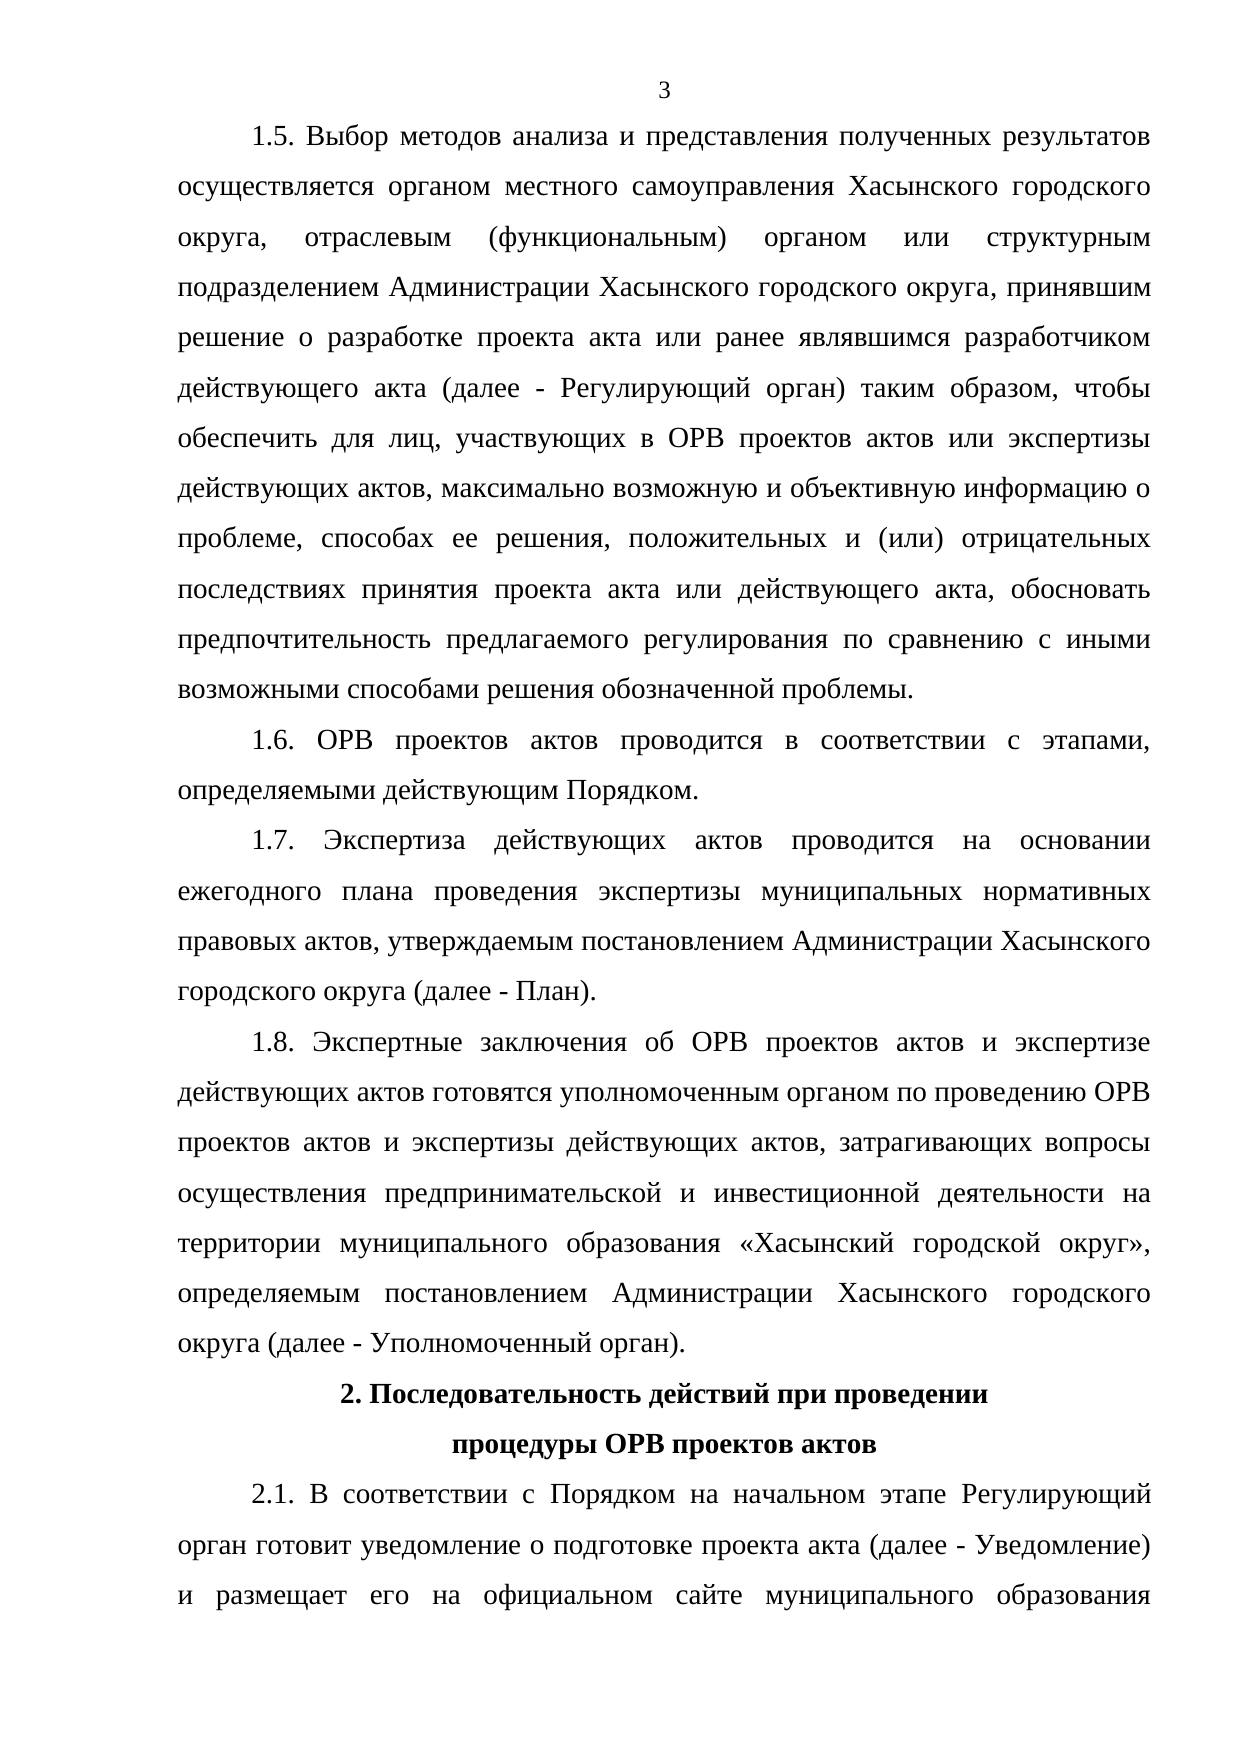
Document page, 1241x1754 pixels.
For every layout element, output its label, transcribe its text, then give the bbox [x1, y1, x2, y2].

text 1.8. Экспертные заключения об ОРВ проектов актов и экспертизе действующих актов готовятся уполномоченным органом по проведению ОРВ проектов актов и экспертизы действующих актов, затрагивающих вопросы осуществления предпринимательской и инвестиционной деятельности на территории муниципального образования «Хасынский городской округ», определяемым постановлением Администрации Хасынского городского округа (далее - Уполномоченный орган). [177, 1024, 1152, 1359]
text 1.7. Экспертиза действующих актов проводится на основании ежегодного плана проведения экспертизы муниципальных нормативных правовых актов, утверждаемым постановлением Администрации Хасынского городского округа (далее - План). [177, 822, 1152, 1007]
text 1.5. Выбор методов анализа и представления полученных результатов осуществляется органом местного самоуправления Хасынского городского округа, отраслевым (функциональным) органом или структурным подразделением Администрации Хасынского городского округа, принявшим решение о разработке проекта акта или ранее являвшимся разработчиком действующего акта (далее - Регулирующий орган) таким образом, чтобы обеспечить для лиц, участвующих в ОРВ проектов актов или экспертизы действующих актов, максимально возможную и объективную информацию о проблеме, способах ее решения, положительных и (или) отрицательных последствиях принятия проекта акта или действующего акта, обосновать предпочтительность предлагаемого регулирования по сравнению с иными возможными способами решения обозначенной проблемы. [177, 118, 1152, 705]
text 1.6. ОРВ проектов актов проводится в соответствии с этапами, определяемыми действующим Порядком. [177, 722, 1152, 806]
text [177, 1477, 1152, 1611]
text процедуры ОРВ проектов актов [177, 1426, 1152, 1460]
text 2. Последовательность действий при проведении [177, 1376, 1152, 1409]
